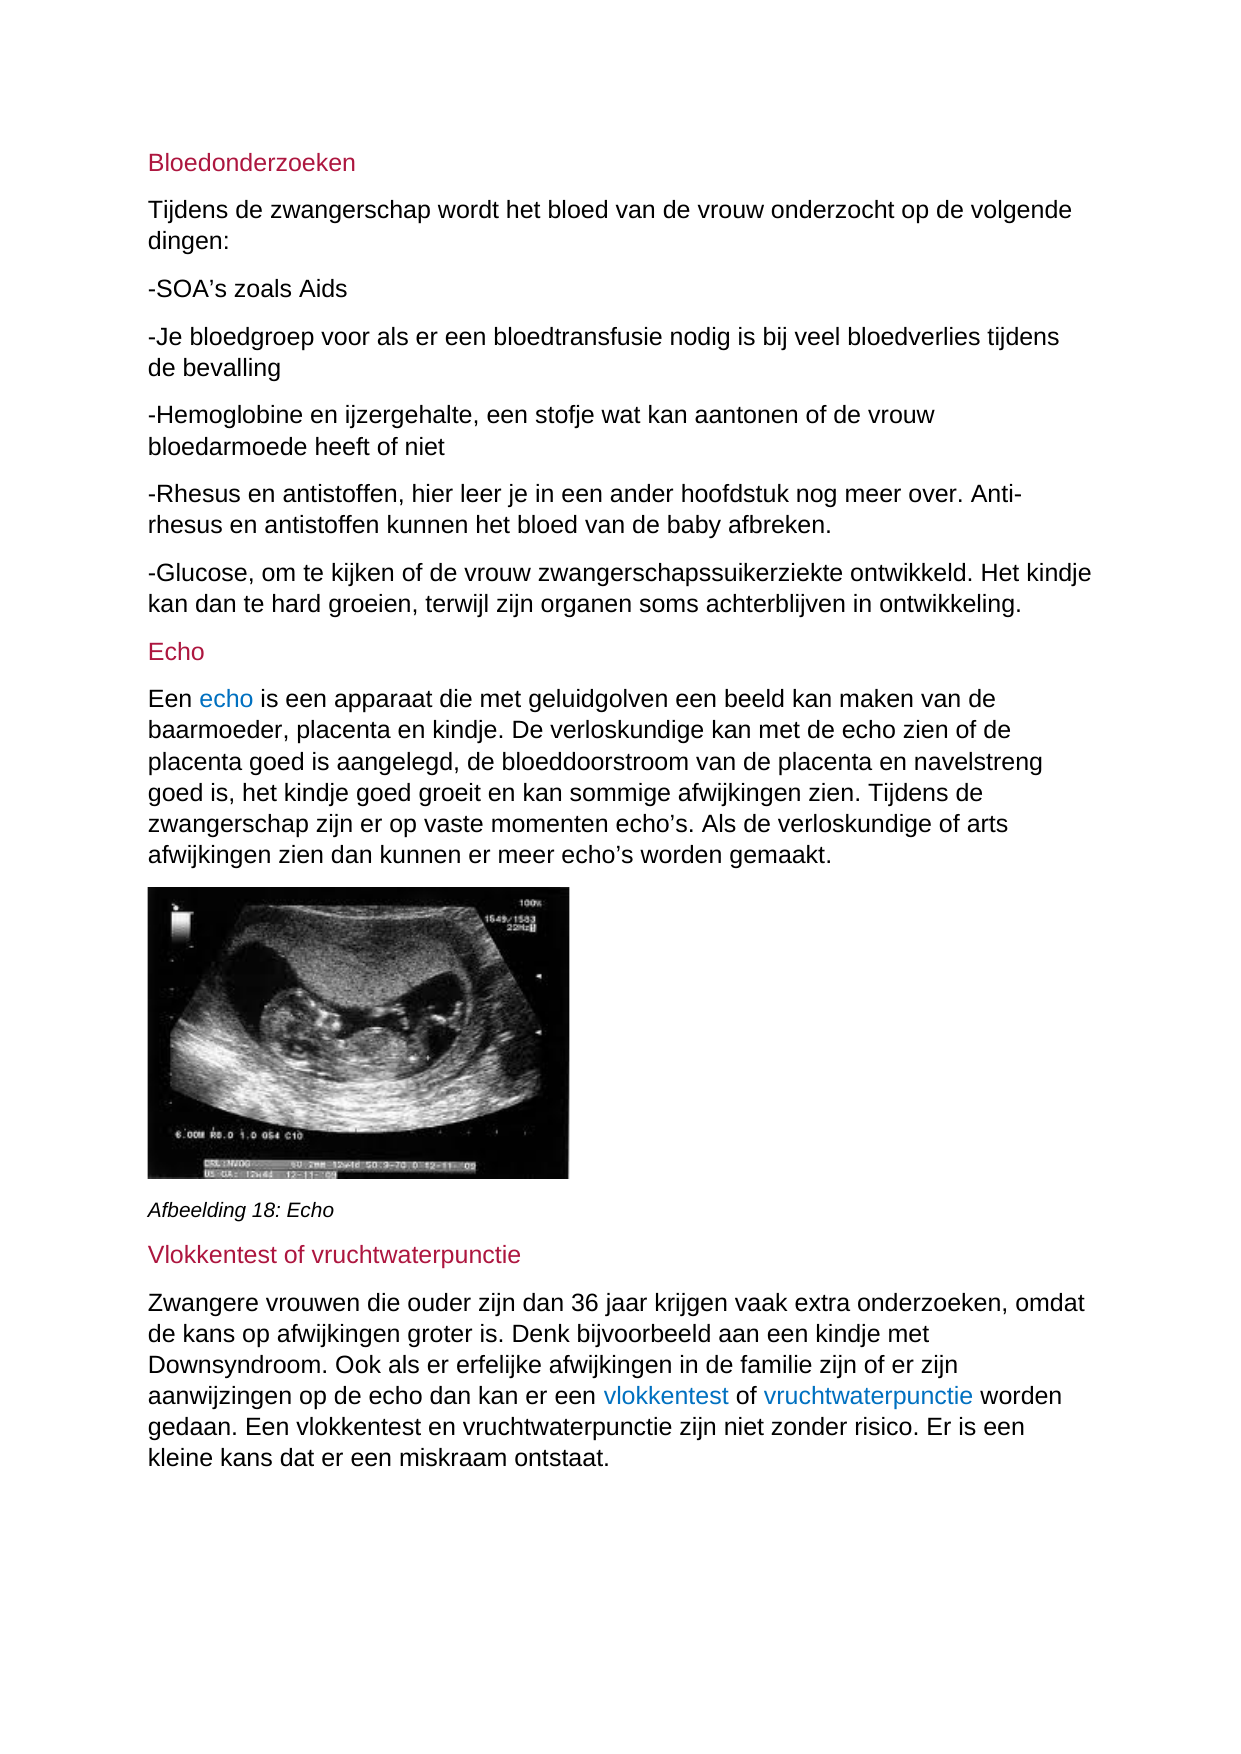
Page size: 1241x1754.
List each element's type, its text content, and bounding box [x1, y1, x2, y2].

text Bloedonderzoeken [148, 148, 1093, 176]
text -SOA’s zoals Aids [148, 274, 1093, 303]
text Echo [148, 637, 1093, 666]
text Zwangere vrouwen die ouder zijn dan 36 jaar krijgen vaak extra onderzoeken, omdat de kans op afwijkingen groter is. Denk bijvoorbeeld aan een kindje met Downsyndroom. Ook als er erfelijke afwijkingen in de familie zijn of er zijn aanwijzingen op de echo dan kan er een vlokkentest of vruchtwaterpunctie worden gedaan. Een vlokkentest en vruchtwaterpunctie zijn niet zonder risico. Er is een kleine kans dat er een miskraam ontstaat. [148, 1288, 1093, 1472]
text Afbeelding 18: Echo [148, 1198, 1093, 1222]
text Vlokkentest of vruchtwaterpunctie [148, 1240, 1093, 1269]
text -Rhesus en antistoffen, hier leer je in een ander hoofdstuk nog meer over. Anti-rhesus en antistoffen kunnen het bloed van de baby afbreken. [148, 479, 1093, 539]
text Tijdens de zwangerschap wordt het bloed van de vrouw onderzocht op de volgende dingen: [148, 195, 1093, 255]
text -Hemoglobine en ijzergehalte, een stofje wat kan aantonen of de vrouw bloedarmoede heeft of niet [148, 401, 1093, 460]
picture [147, 887, 570, 1179]
text -Je bloedgroep voor als er een bloedtransfusie nodig is bij veel bloedverlies tijdens de bevalling [148, 322, 1093, 382]
text Een echo is een apparaat die met geluidgolven een beeld kan maken van de baarmoeder, placenta en kindje. De verloskundige kan met de echo zien of de placenta goed is aangelegd, de bloeddoorstroom van de placenta en navelstreng goed is, het kindje goed groeit en kan sommige afwijkingen zien. Tijdens de zwangerschap zijn er op vaste momenten echo’s. Als de verloskundige of arts afwijkingen zien dan kunnen er meer echo’s worden gemaakt. [148, 684, 1093, 868]
text -Glucose, om te kijken of de vrouw zwangerschapssuikerziekte ontwikkeld. Het kindje kan dan te hard groeien, terwijl zijn organen soms achterblijven in ontwikkeling. [148, 558, 1093, 618]
